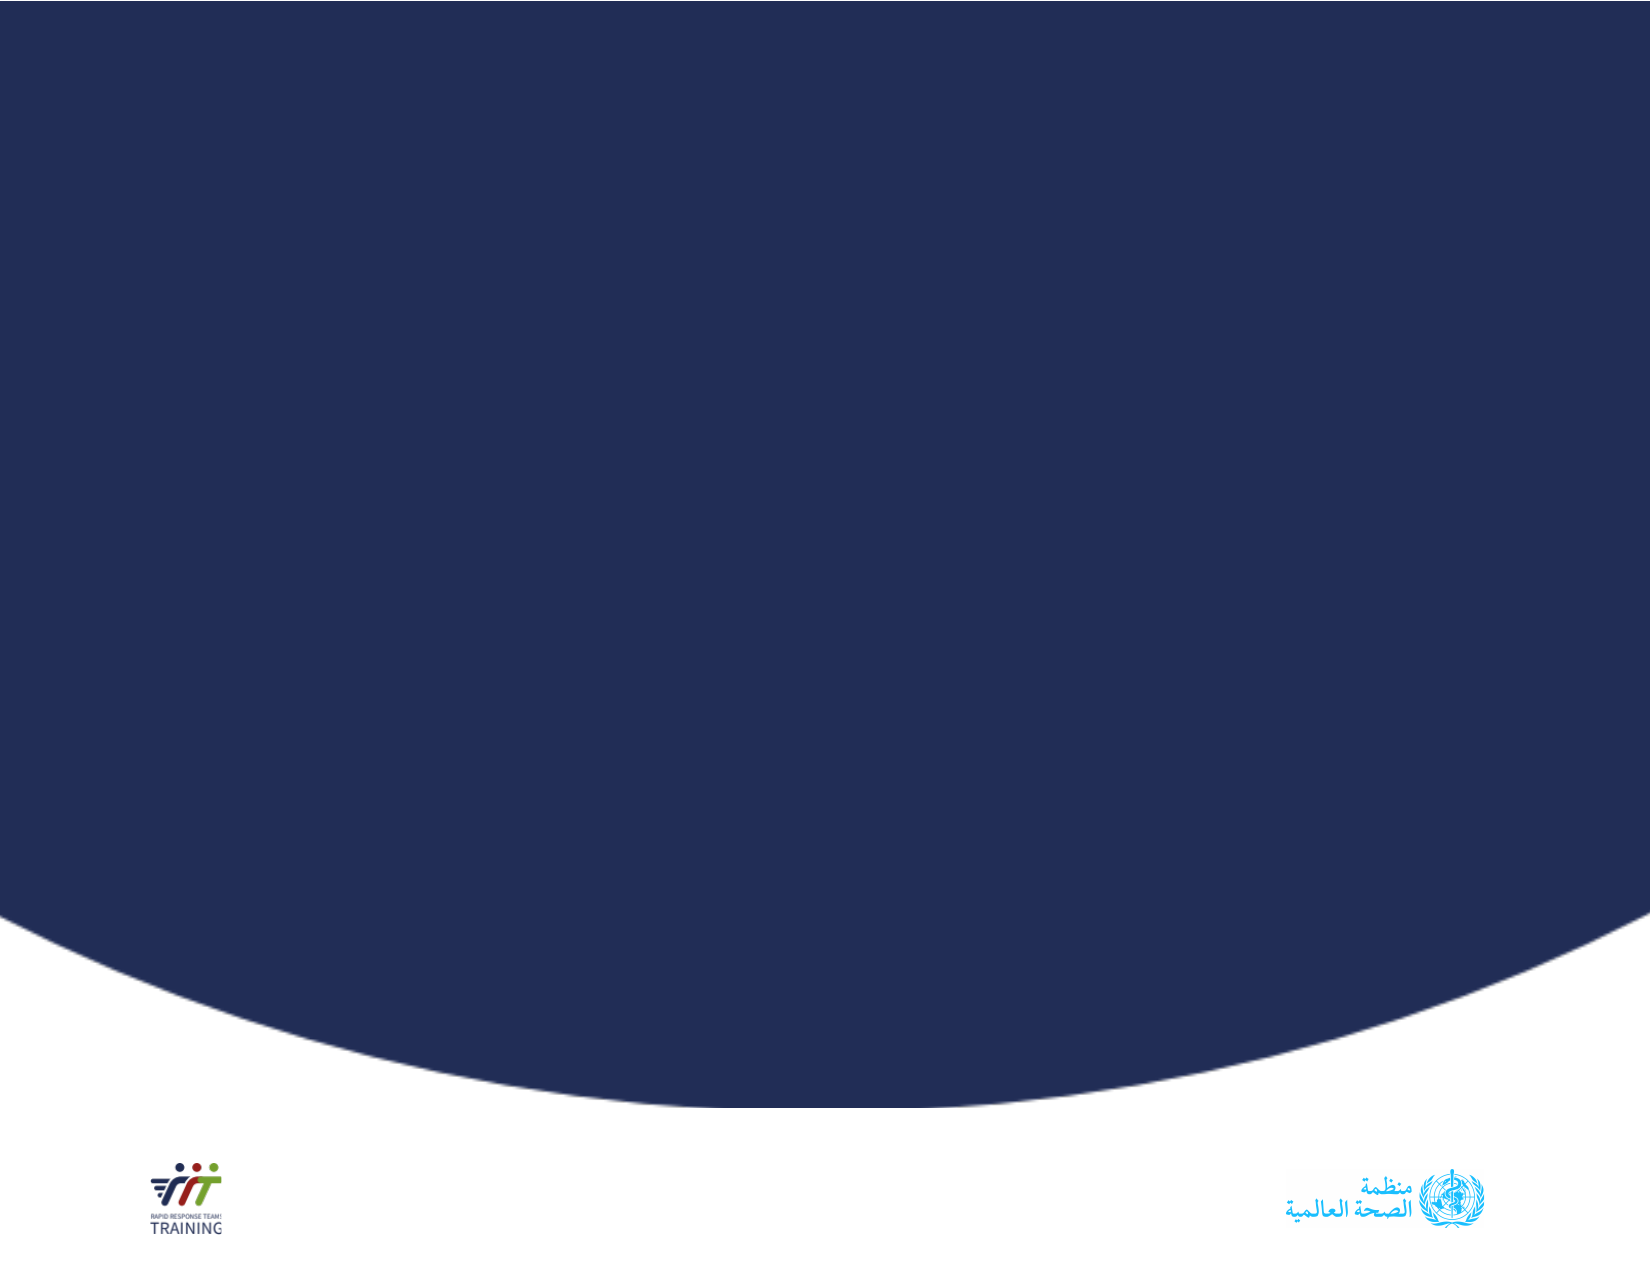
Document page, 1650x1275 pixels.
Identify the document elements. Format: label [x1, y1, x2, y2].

picture [1286, 1169, 1485, 1228]
